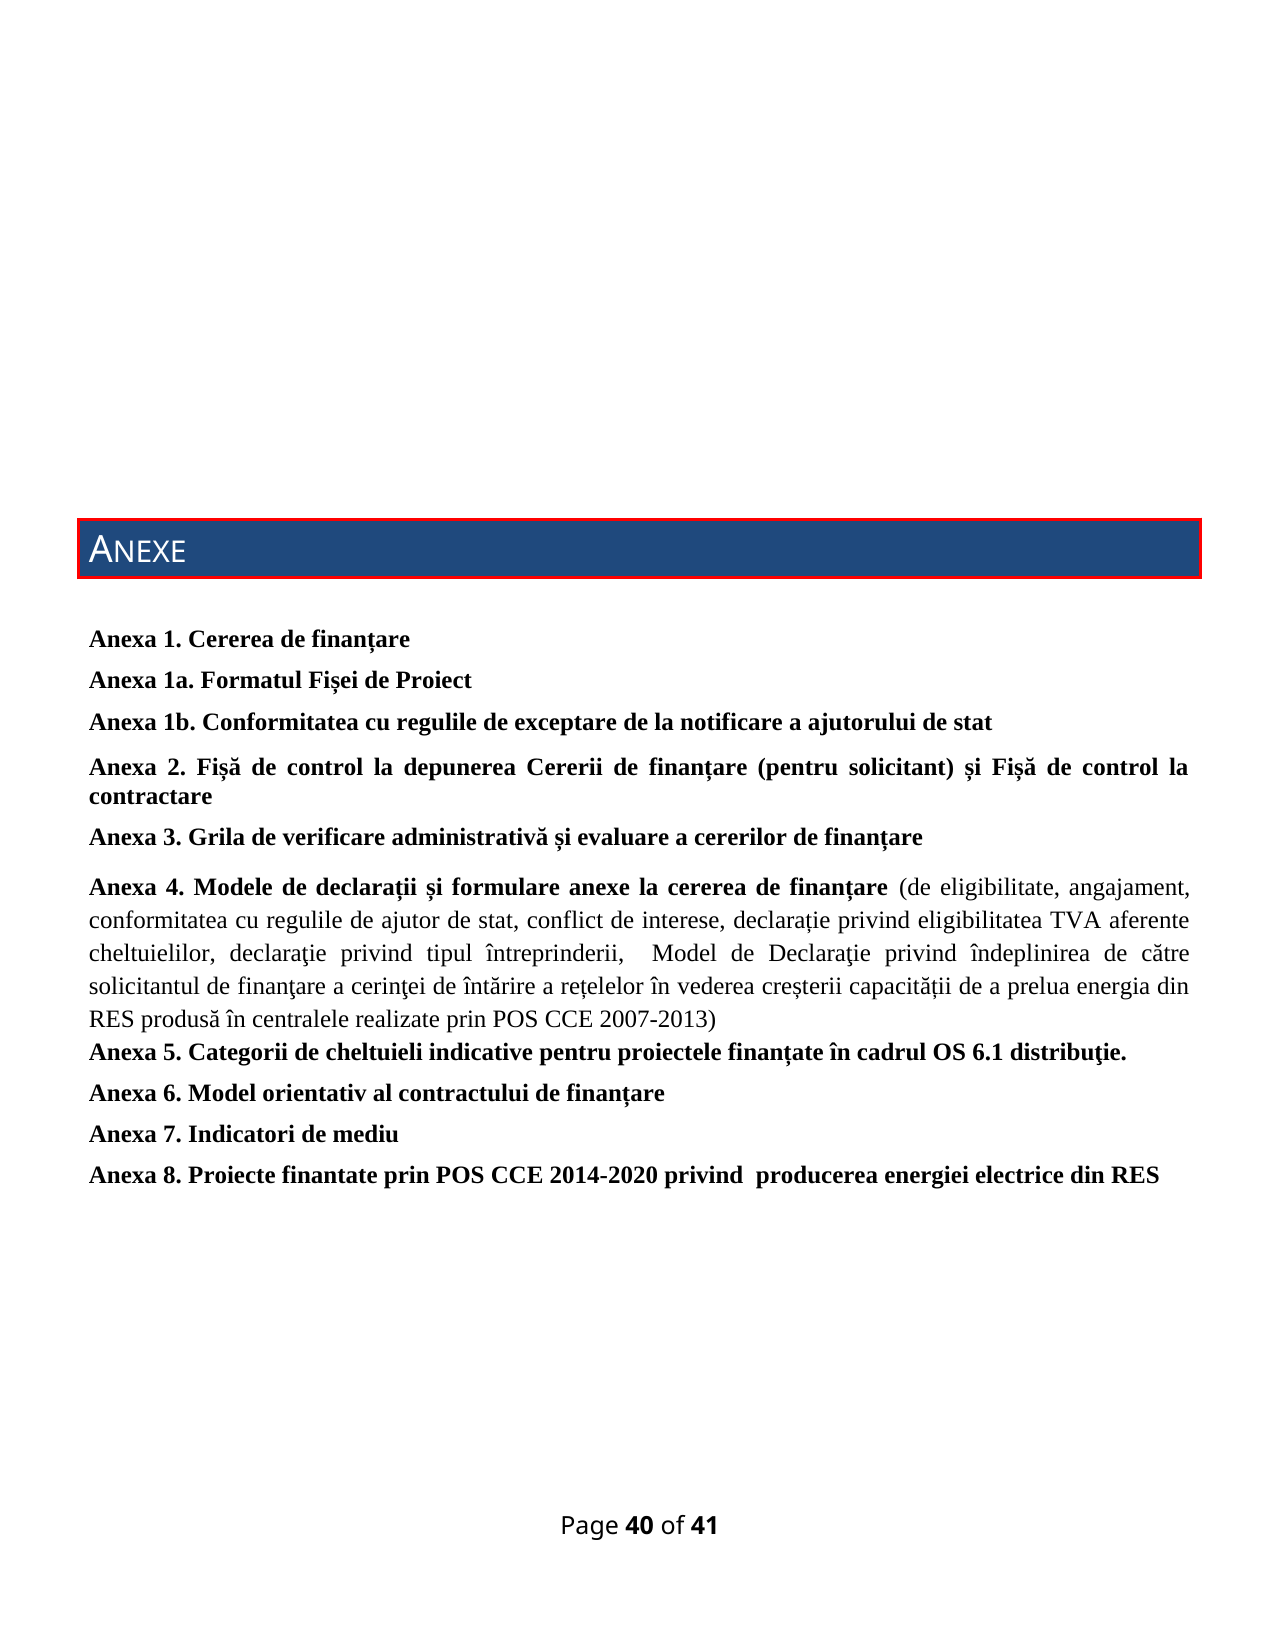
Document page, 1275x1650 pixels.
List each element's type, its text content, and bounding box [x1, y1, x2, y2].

text Anexa 8. Proiecte finantate prin POS CCE 2014-2020 privind producerea energiei electrice din RES [89, 1161, 1191, 1189]
text Anexa 7. Indicatori de mediu [89, 1119, 1191, 1148]
subtitle Anexa 1b. Conformitatea cu regulile de exceptare de la notificare a ajutorului de stat [89, 707, 1191, 735]
text Anexa 6. Model orientativ al contractului de finanțare [89, 1078, 1191, 1107]
text Anexa 3. Grila de verificare administrativă și evaluare a cererilor de finanțare [89, 822, 1191, 851]
subtitle Anexe [80, 521, 1199, 576]
text Anexa 2. Fișă de control la depunerea Cererii de finanțare (pentru solicitant) și Fișă de control la contractare [89, 752, 1191, 810]
text Anexa 1. Cererea de finanțare [89, 624, 1191, 653]
text Anexa 1a. Formatul Fișei de Proiect [89, 665, 1191, 694]
subtitle Anexa 4. Modele de declarații și formulare anexe la cererea de finanțare (de eligibilitate, angajament, conformitatea cu regulile de ajutor de stat, conflict de interese, declarație privind eligibilitatea TVA aferente cheltuielilor, declaraţie privind tipul întreprinderii, Model de Declaraţie privind îndeplinirea de către solicitantul de finanţare a cerinţei de întărire a rețelelor în vederea creșterii capacității de a prelua energia din RES produsă în centralele realizate prin POS CCE 2007-2013) [89, 872, 1191, 1033]
text Anexa 5. Categorii de cheltuieli indicative pentru proiectele finanțate în cadrul OS 6.1 distribuţie. [89, 1037, 1191, 1066]
